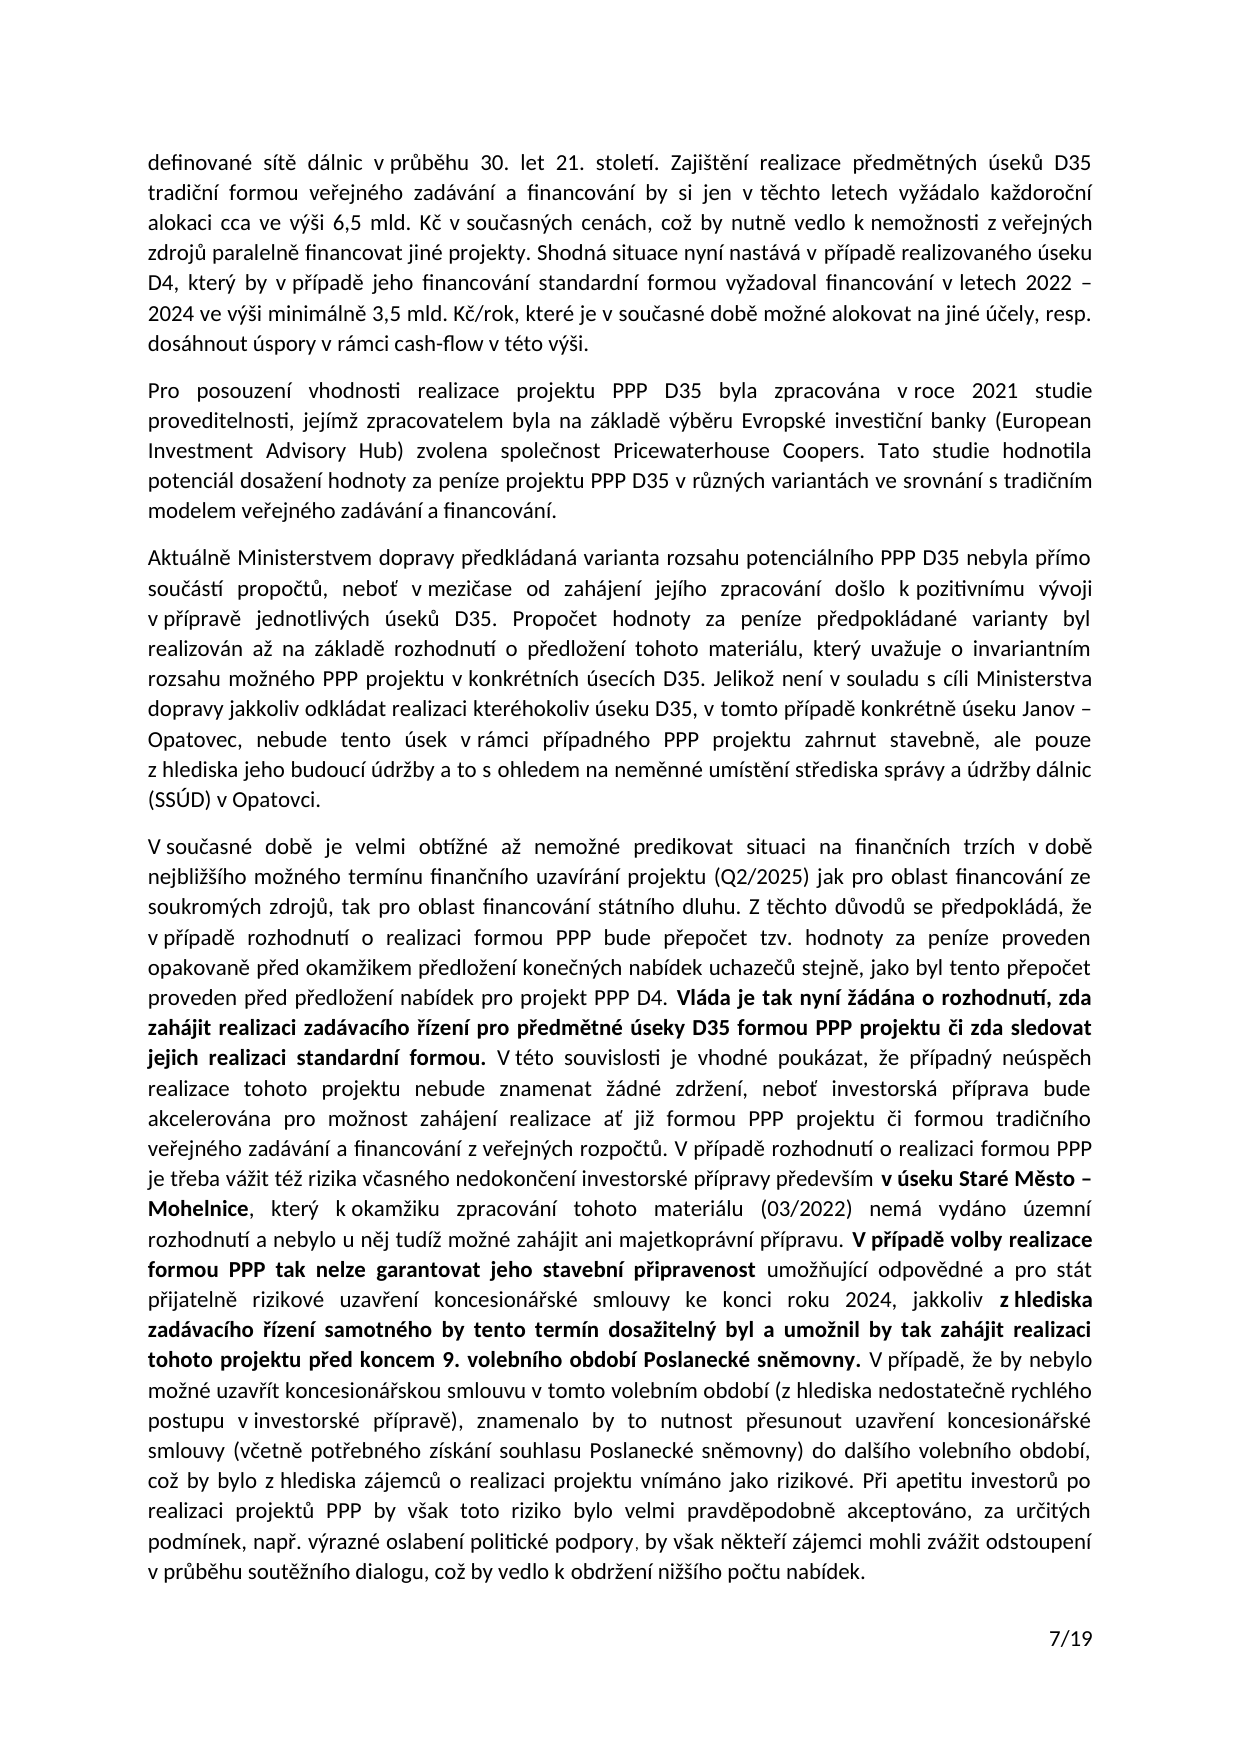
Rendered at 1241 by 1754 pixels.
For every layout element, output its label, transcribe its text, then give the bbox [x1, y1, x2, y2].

text Aktuálně Ministerstvem dopravy předkládaná varianta rozsahu potenciálního PPP D35 nebyla přímo součástí propočtů, neboť v mezičase od zahájení jejího zpracování došlo k pozitivnímu vývoji v přípravě jednotlivých úseků D35. Propočet hodnoty za peníze předpokládané varianty byl realizován až na základě rozhodnutí o předložení tohoto materiálu, který uvažuje o invariantním rozsahu možného PPP projektu v konkrétních úsecích D35. Jelikož není v souladu s cíli Ministerstva dopravy jakkoliv odkládat realizaci kteréhokoliv úseku D35, v tomto případě konkrétně úseku Janov – Opatovec, nebude tento úsek v rámci případného PPP projektu zahrnut stavebně, ale pouze z hlediska jeho budoucí údržby a to s ohledem na neměnné umístění střediska správy a údržby dálnic (SSÚD) v Opatovci. [148, 543, 1093, 813]
text V současné době je velmi obtížné až nemožné predikovat situaci na finančních trzích v době nejbližšího možného termínu finančního uzavírání projektu (Q2/2025) jak pro oblast financování ze soukromých zdrojů, tak pro oblast financování státního dluhu. Z těchto důvodů se předpokládá, že v případě rozhodnutí o realizaci formou PPP bude přepočet tzv. hodnoty za peníze proveden opakovaně před okamžikem předložení konečných nabídek uchazečů stejně, jako byl tento přepočet proveden před předložení nabídek pro projekt PPP D4. Vláda je tak nyní žádána o rozhodnutí, zda zahájit realizaci zadávacího řízení pro předmětné úseky D35 formou PPP projektu či zda sledovat jejich realizaci standardní formou. V této souvislosti je vhodné poukázat, že případný neúspěch realizace tohoto projektu nebude znamenat žádné zdržení, neboť investorská příprava bude akcelerována pro možnost zahájení realizace ať již formou PPP projektu či formou tradičního veřejného zadávání a financování z veřejných rozpočtů. V případě rozhodnutí o realizaci formou PPP je třeba vážit též rizika včasného nedokončení investorské přípravy především v úseku Staré Město – Mohelnice, který k okamžiku zpracování tohoto materiálu (03/2022) nemá vydáno územní rozhodnutí a nebylo u něj tudíž možné zahájit ani majetkoprávní přípravu. V případě volby realizace formou PPP tak nelze garantovat jeho stavební připravenost umožňující odpovědné a pro stát přijatelně rizikové uzavření koncesionářské smlouvy ke konci roku 2024, jakkoliv z hlediska zadávacího řízení samotného by tento termín dosažitelný byl a umožnil by tak zahájit realizaci tohoto projektu před koncem 9. volebního období Poslanecké sněmovny. V případě, že by nebylo možné uzavřít koncesionářskou smlouvu v tomto volebním období (z hlediska nedostatečně rychlého postupu v investorské přípravě), znamenalo by to nutnost přesunout uzavření koncesionářské smlouvy (včetně potřebného získání souhlasu Poslanecké sněmovny) do dalšího volebního období, což by bylo z hlediska zájemců o realizaci projektu vnímáno jako rizikové. Při apetitu investorů po realizaci projektů PPP by však toto riziko bylo velmi pravděpodobně akceptováno, za určitých podmínek, např. výrazné oslabení politické podpory, by však někteří zájemci mohli zvážit odstoupení v průběhu soutěžního dialogu, což by vedlo k obdržení nižšího počtu nabídek. [148, 832, 1093, 1585]
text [148, 148, 1093, 357]
text Pro posouzení vhodnosti realizace projektu PPP D35 byla zpracována v roce 2021 studie proveditelnosti, jejímž zpracovatelem byla na základě výběru Evropské investiční banky (European Investment Advisory Hub) zvolena společnost Pricewaterhouse Coopers. Tato studie hodnotila potenciál dosažení hodnoty za peníze projektu PPP D35 v různých variantách ve srovnání s tradičním modelem veřejného zadávání a financování. [148, 376, 1093, 524]
